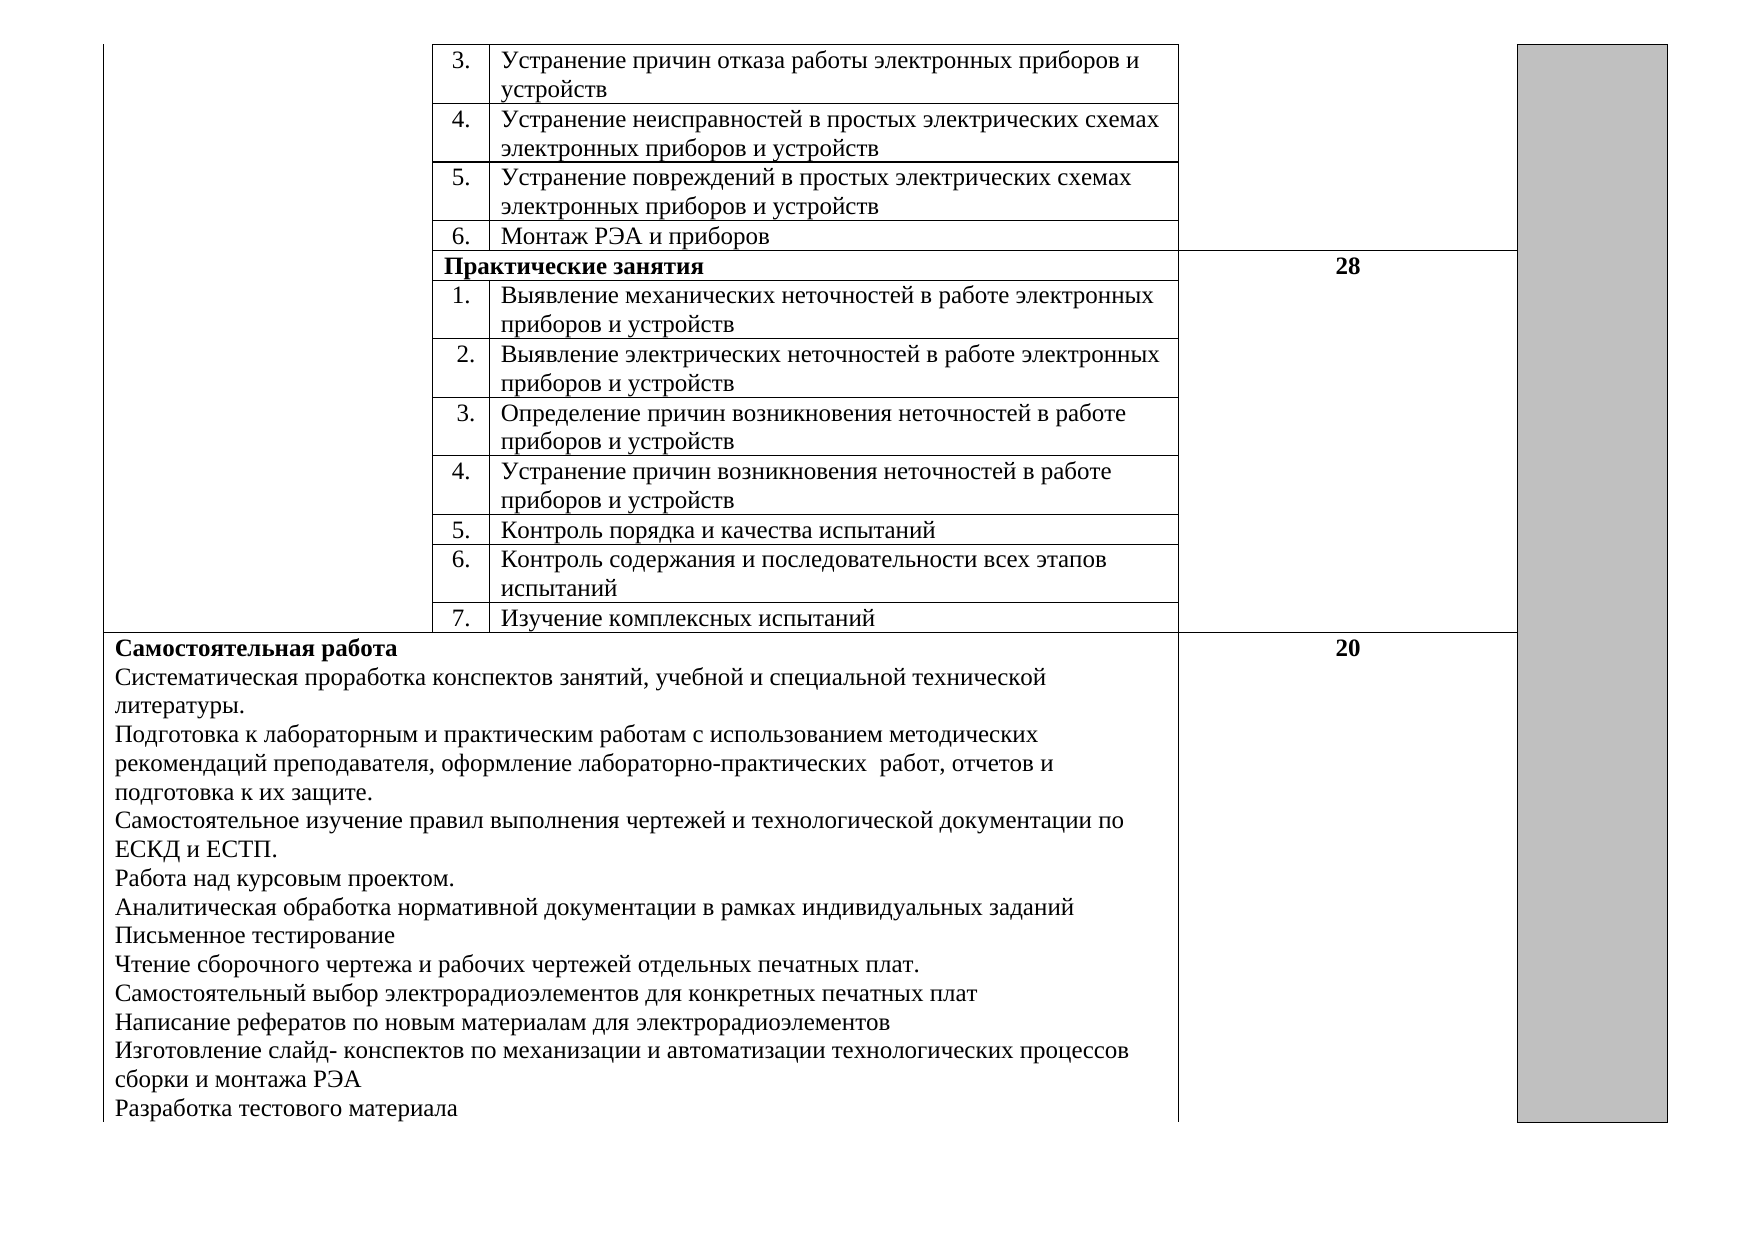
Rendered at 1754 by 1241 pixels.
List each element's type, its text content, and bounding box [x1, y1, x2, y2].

table_cell Устранение неисправностей в простых электрических схемах электронных приборов и устройств [490, 104, 1178, 161]
table_cell 20 [1179, 633, 1517, 1122]
table_cell 4. [433, 104, 489, 161]
table_cell 6. [433, 221, 489, 250]
table_cell Выявление электрических неточностей в работе электронных приборов и устройств [490, 339, 1178, 397]
table_cell Определение причин возникновения неточностей в работе приборов и устройств [490, 398, 1178, 455]
table_cell 7. [433, 603, 489, 632]
table_cell Изучение комплексных испытаний [490, 603, 1178, 632]
table_cell Выявление механических неточностей в работе электронных приборов и устройств [490, 281, 1178, 338]
table_cell 3. [433, 398, 489, 455]
table_cell 6. [433, 545, 489, 602]
table_cell Практические занятия [433, 251, 1178, 279]
table_cell 5. [433, 163, 489, 220]
table_cell 28 [1179, 251, 1517, 632]
table_cell Контроль содержания и последовательности всех этапов испытаний [490, 545, 1178, 602]
table_cell 1. [433, 281, 489, 338]
table_cell Устранение повреждений в простых электрических схемах электронных приборов и устройств [490, 163, 1178, 220]
table_cell [104, 455, 432, 632]
table_cell 3. [433, 45, 489, 103]
table_cell 2. [433, 339, 489, 397]
table_cell Контроль порядка и качества испытаний [490, 515, 1178, 543]
table_cell Устранение причин отказа работы электронных приборов и устройств [490, 45, 1178, 103]
table_cell Устранение причин возникновения неточностей в работе приборов и устройств [490, 456, 1178, 514]
table_cell 5. [433, 515, 489, 543]
table_cell Монтаж РЭА и приборов [490, 221, 1178, 250]
table_cell 4. [433, 456, 489, 514]
table_cell Самостоятельная работа Систематическая проработка конспектов занятий, учебной и специальной технической литературы. Подготовка к лабораторным и практическим работам с использованием методических рекомендаций преподавателя, оформление лабораторно-практических работ, отчетов и подготовка к их защите. Самостоятельное изучение правил выполнения чертежей и технологической документации по ЕСКД и ЕСТП. Работа над курсовым проектом. Аналитическая обработка нормативной документации в рамках индивидуальных заданий Письменное тестирование Чтение сборочного чертежа и рабочих чертежей отдельных печатных плат. Самостоятельный выбор электрорадиоэлементов для конкретных печатных плат Написание рефератов по новым материалам для электрорадиоэлементов Изготовление слайд- конспектов по механизации и автоматизации технологических процессов сборки и монтажа РЭА Разработка тестового материала [104, 633, 1178, 1122]
